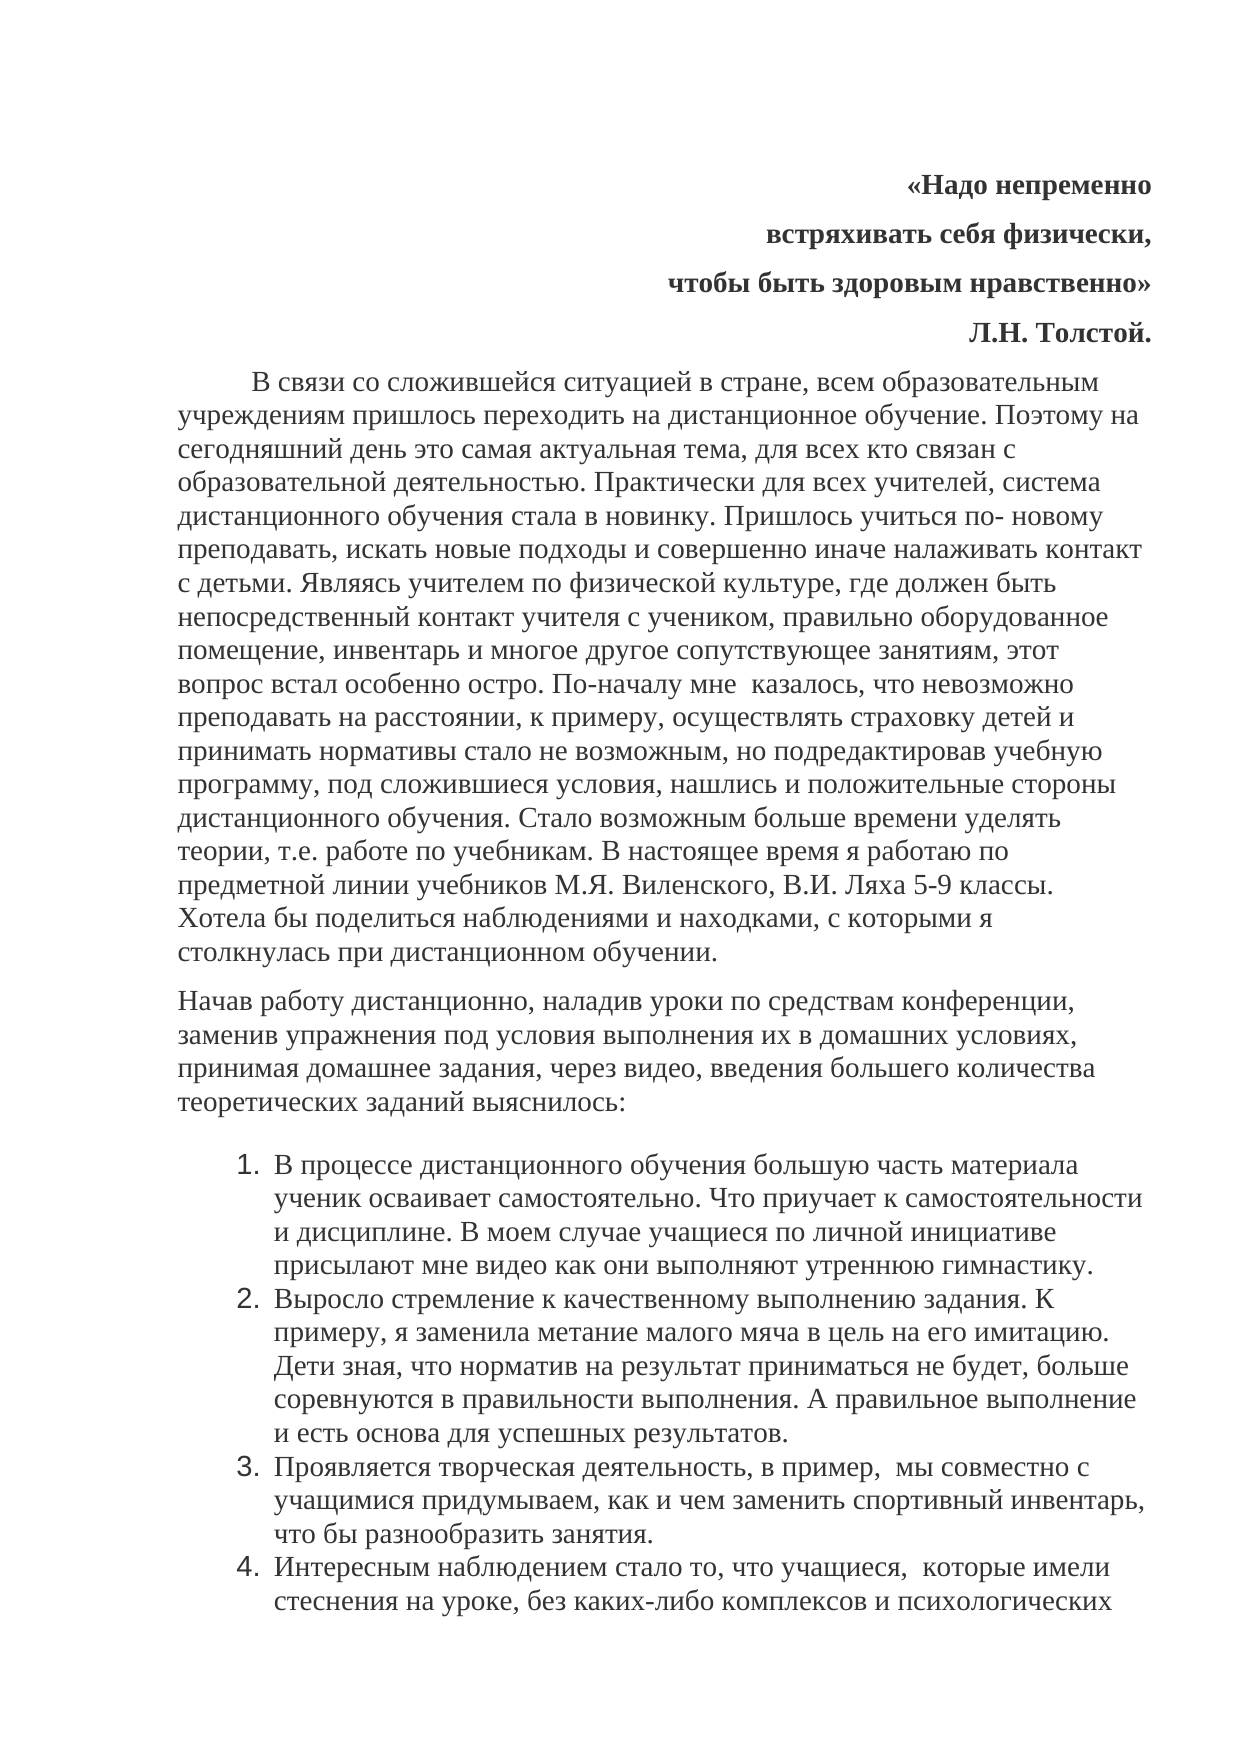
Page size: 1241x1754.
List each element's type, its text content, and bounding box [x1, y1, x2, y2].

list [236, 1549, 1152, 1617]
text Л.Н. Толстой. [177, 315, 1152, 348]
text встряхивать себя физически, [177, 216, 1152, 250]
list В процессе дистанционного обучения большую часть материала ученик осваивает самостоятельно. Что приучает к самостоятельности и дисциплине. В моем случае учащиеся по личной инициативе присылают мне видео как они выполняют утреннюю гимнастику. [236, 1147, 1152, 1281]
text В связи со сложившейся ситуацией в стране, всем образовательным учреждениям пришлось переходить на дистанционное обучение. Поэтому на сегодняшний день это самая актуальная тема, для всех кто связан с образовательной деятельностью. Практически для всех учителей, система дистанционного обучения стала в новинку. Пришлось учиться по- новому преподавать, искать новые подходы и совершенно иначе налаживать контакт с детьми. Являясь учителем по физической культуре, где должен быть непосредственный контакт учителя с учеником, правильно оборудованное помещение, инвентарь и многое другое сопутствующее занятиям, этот вопрос встал особенно остро. По-началу мне казалось, что невозможно преподавать на расстоянии, к примеру, осуществлять страховку детей и принимать нормативы стало не возможным, но подредактировав учебную программу, под сложившиеся условия, нашлись и положительные стороны дистанционного обучения. Стало возможным больше времени уделять теории, т.е. работе по учебникам. В настоящее время я работаю по предметной линии учебников М.Я. Виленского, В.И. Ляха 5-9 классы. Хотела бы поделиться наблюдениями и находками, с которыми я столкнулась при дистанционном обучении. [177, 364, 1152, 968]
list Выросло стремление к качественному выполнению задания. К примеру, я заменила метание малого мяча в цель на его имитацию. Дети зная, что норматив на результат приниматься не будет, больше соревнуются в правильности выполнения. А правильное выполнение и есть основа для успешных результатов. [236, 1281, 1152, 1449]
text «Надо непременно [177, 167, 1152, 201]
text чтобы быть здоровым нравственно» [177, 266, 1152, 299]
list Проявляется творческая деятельность, в пример, мы совместно с учащимися придумываем, как и чем заменить спортивный инвентарь, что бы разнообразить занятия. [236, 1449, 1152, 1549]
text Начав работу дистанционно, наладив уроки по средствам конференции, заменив упражнения под условия выполнения их в домашних условиях, принимая домашнее задания, через видео, введения большего количества теоретических заданий выяснилось: [177, 983, 1152, 1117]
